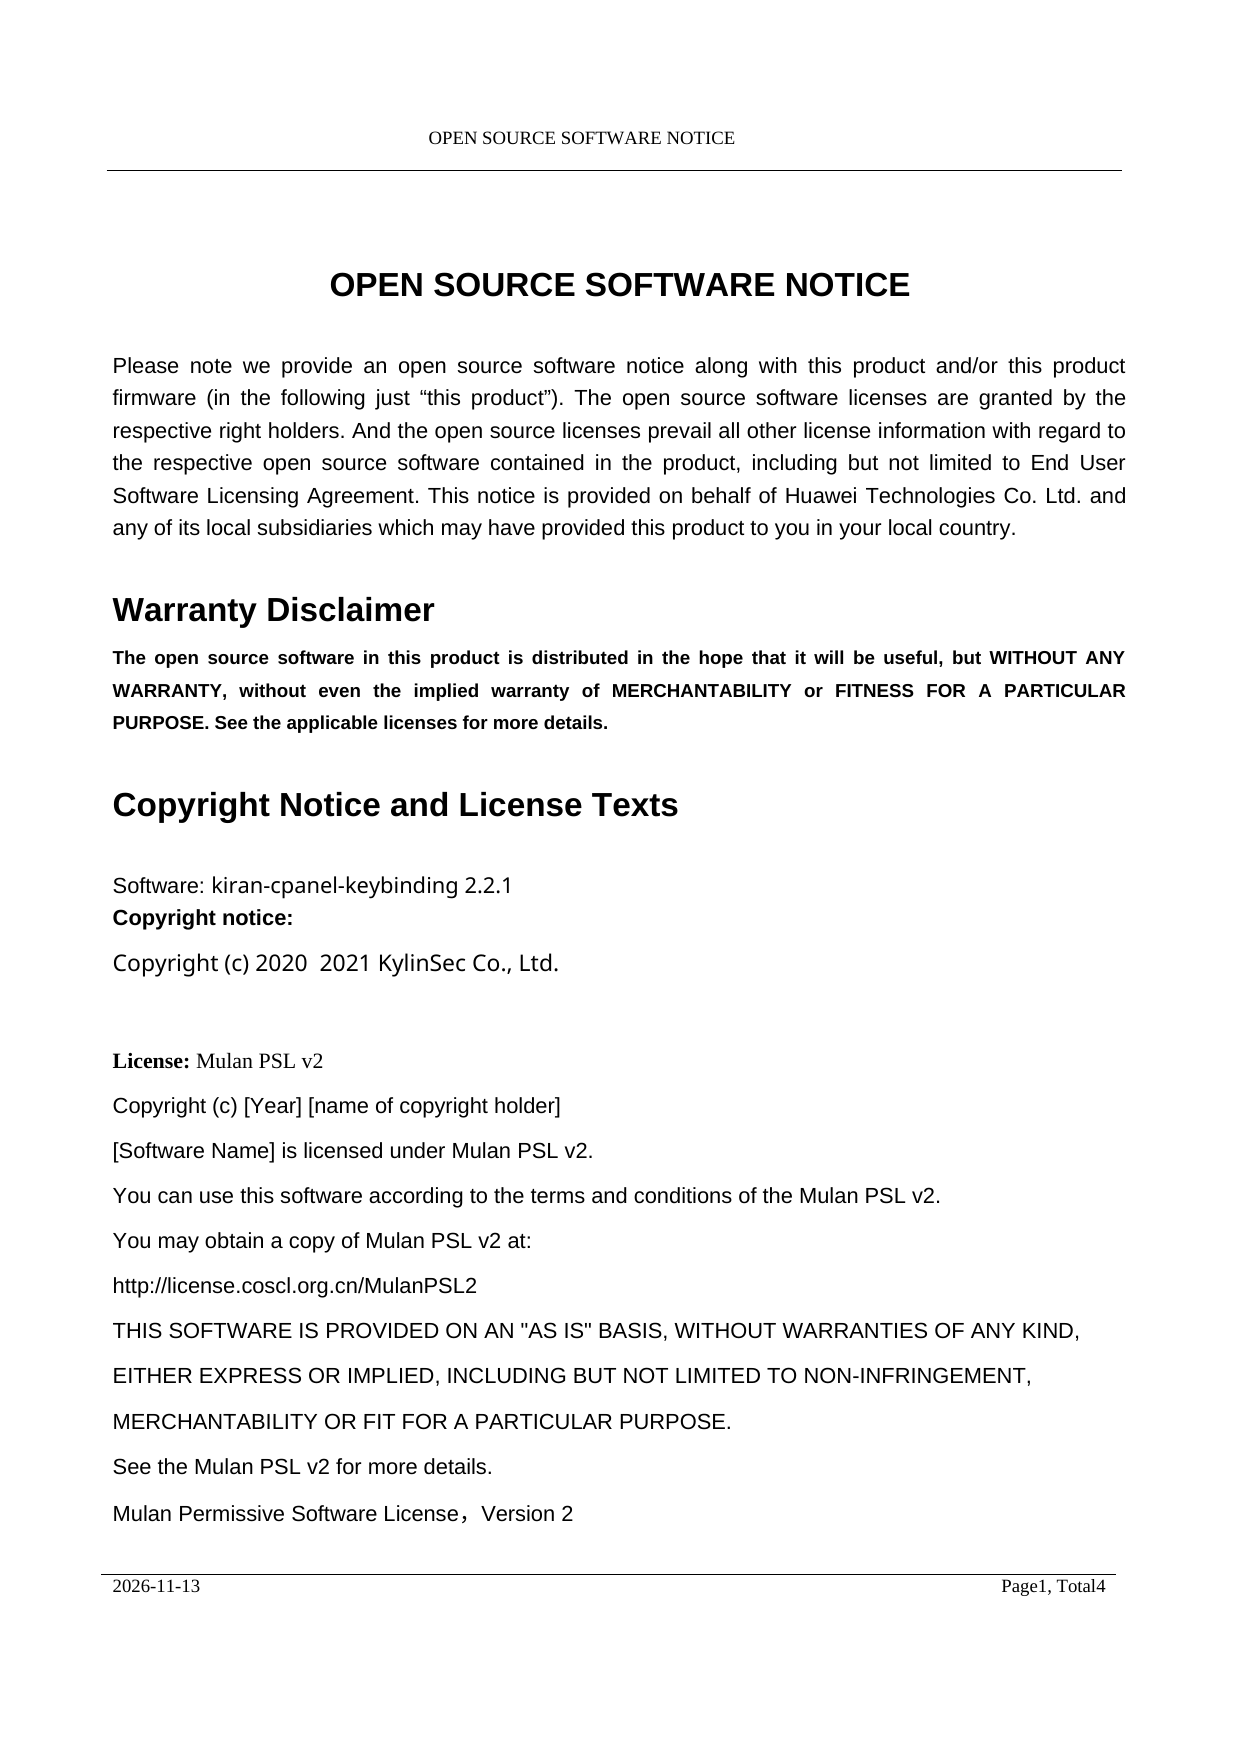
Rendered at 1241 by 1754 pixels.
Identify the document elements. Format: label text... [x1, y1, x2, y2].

text Copyright (c) [Year] [name of copyright holder] [112, 1089, 1128, 1122]
text MERCHANTABILITY OR FIT FOR A PARTICULAR PURPOSE. [112, 1405, 1128, 1437]
text [Software Name] is licensed under Mulan PSL v2. [112, 1134, 1128, 1167]
text EITHER EXPRESS OR IMPLIED, INCLUDING BUT NOT LIMITED TO NON-INFRINGEMENT, [112, 1360, 1128, 1392]
text THIS SOFTWARE IS PROVIDED ON AN "AS IS" BASIS, WITHOUT WARRANTIES OF ANY KIND, [112, 1315, 1128, 1347]
text License: Mulan PSL v2 [112, 1044, 1128, 1077]
text OPEN SOURCE SOFTWARE NOTICE [112, 251, 1128, 316]
text Copyright (c) 2020 2021 KylinSec Co., Ltd. [112, 947, 1128, 1028]
text See the Mulan PSL v2 for more details. [112, 1450, 1128, 1482]
text Copyright Notice and License Texts [112, 771, 1128, 836]
text Warranty Disclaimer [112, 576, 1128, 641]
text You can use this software according to the terms and conditions of the Mulan PSL v2. [112, 1179, 1128, 1212]
text The open source software in this product is distributed in the hope that it will be useful, but WITHOUT ANY WARRANTY, without even the implied warranty of MERCHANTABILITY or FITNESS FOR A PARTICULAR PURPOSE. See the applicable licenses for more details. [112, 641, 1128, 739]
text Mulan Permissive Software License，Version 2 [112, 1495, 1128, 1528]
text You may obtain a copy of Mulan PSL v2 at: [112, 1224, 1128, 1257]
text http://license.coscl.org.cn/MulanPSL2 [112, 1269, 1128, 1302]
text Please note we provide an open source software notice along with this product and/or this product firmware (in the following just “this product”). The open source software licenses are granted by the respective right holders. And the open source licenses prevail all other license information with regard to the respective open source software contained in the product, including but not limited to End User Software Licensing Agreement. This notice is provided on behalf of Huawei Technologies Co. Ltd. and any of its local subsidiaries which may have provided this product to you in your local country. [112, 349, 1128, 544]
text Software: kiran-cpanel-keybinding 2.2.1 [112, 869, 1128, 901]
text Copyright notice: [112, 901, 1128, 934]
